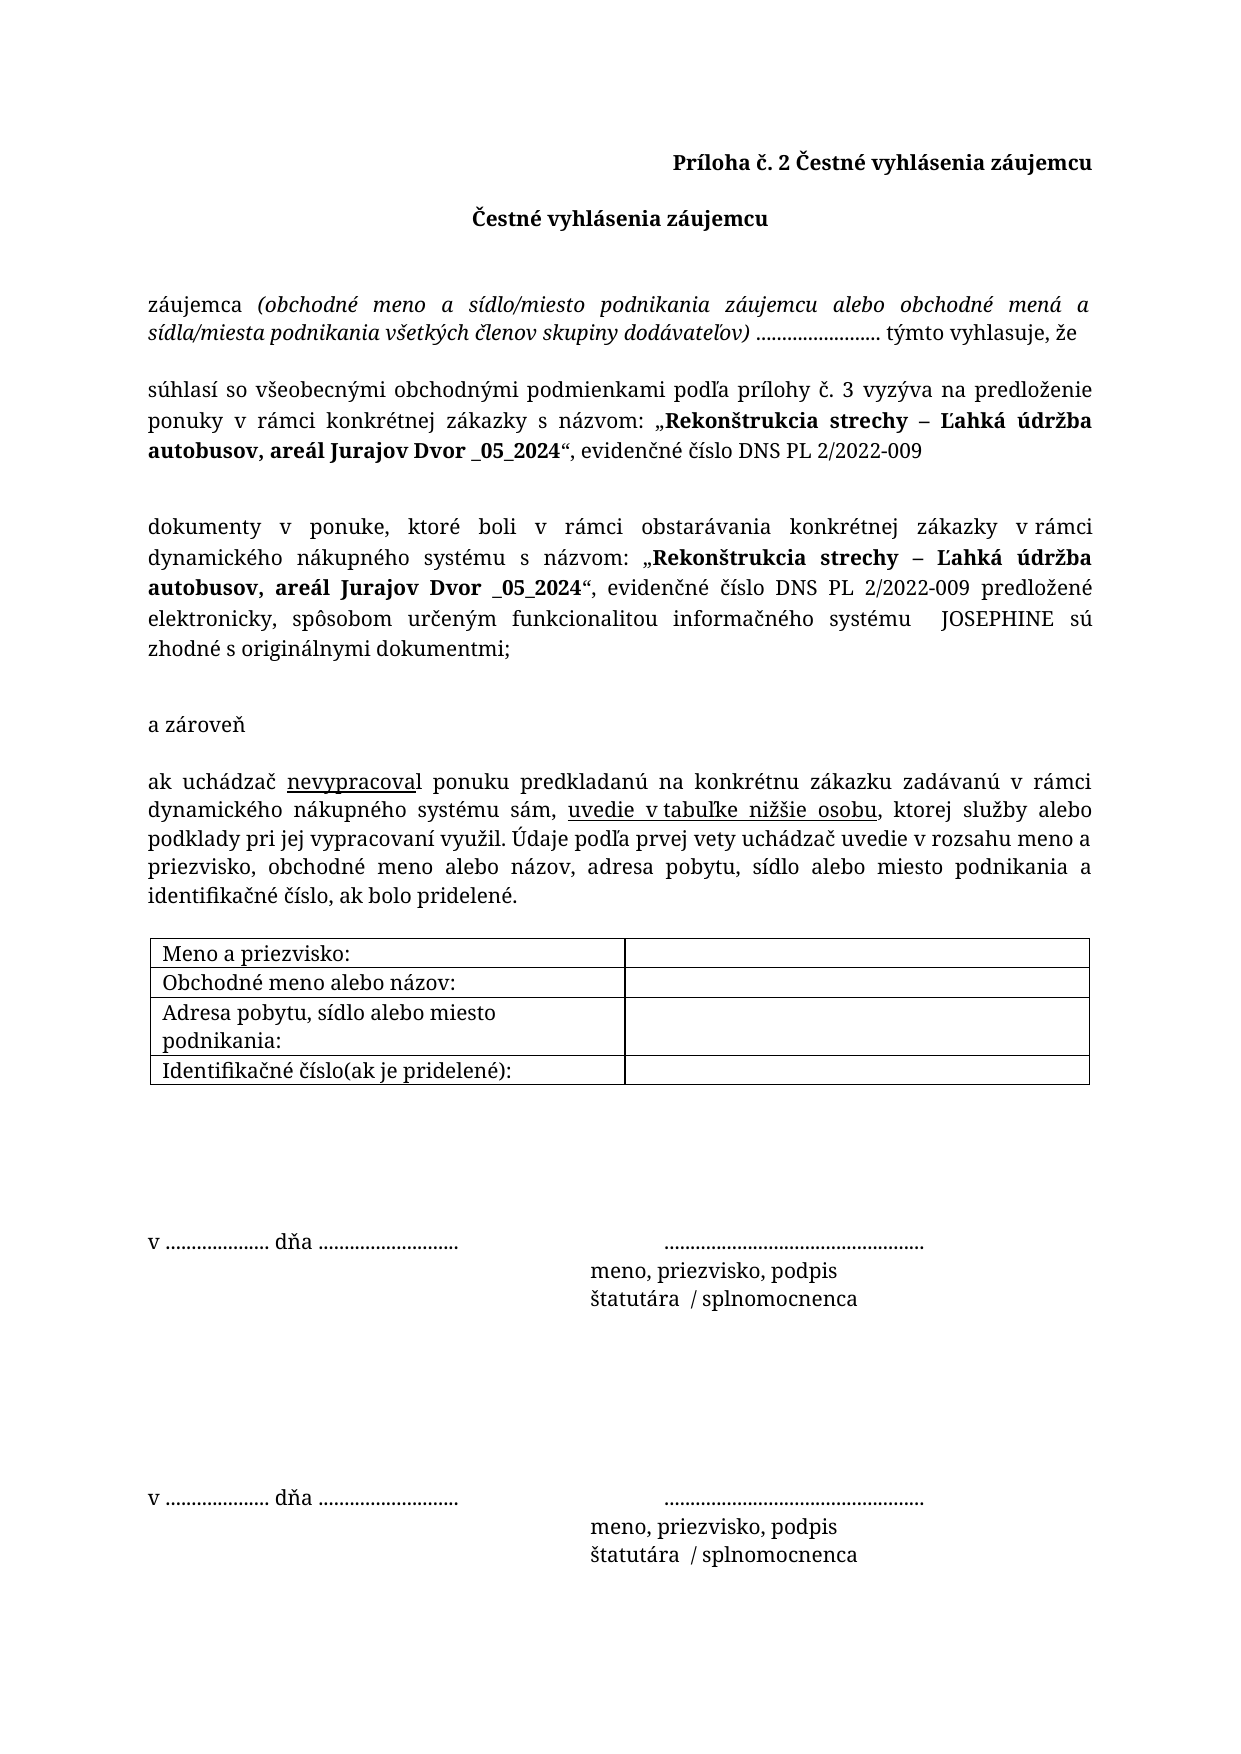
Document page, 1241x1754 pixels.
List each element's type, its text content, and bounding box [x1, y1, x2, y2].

text súhlasí so všeobecnými obchodnými podmienkami podľa prílohy č. 3 vyzýva na predloženie ponuky v rámci konkrétnej zákazky s názvom: „Rekonštrukcia strechy – Ľahká údržba autobusov, areál Jurajov Dvor _05_2024“, evidenčné číslo DNS PL 2/2022-009 [148, 375, 1093, 465]
text štatutára / splnomocnenca [148, 1284, 1093, 1313]
text v .................... dňa ........................... .................................................. [148, 1227, 1093, 1256]
table_cell [626, 998, 1089, 1055]
text Príloha č. 2 Čestné vyhlásenia záujemcu [148, 148, 1093, 176]
text Čestné vyhlásenia záujemcu [148, 204, 1093, 233]
table_header [626, 939, 1089, 967]
text štatutára / splnomocnenca [516, 1540, 1093, 1569]
text meno, priezvisko, podpis [148, 1256, 1093, 1284]
text v .................... dňa ........................... .................................................. [148, 1483, 1093, 1512]
table_cell Adresa pobytu, sídlo alebo miesto podnikania: [151, 998, 624, 1055]
text ak uchádzač nevypracoval ponuku predkladanú na konkrétnu zákazku zadávanú v rámci dynamického nákupného systému sám, uvedie v tabuľke nižšie osobu, ktorej služby alebo podklady pri jej vypracovaní využil. Údaje podľa prvej vety uchádzač uvedie v rozsahu meno a priezvisko, obchodné meno alebo názov, adresa pobytu, sídlo alebo miesto podnikania a identifikačné číslo, ak bolo pridelené. [148, 767, 1093, 909]
table_cell [626, 968, 1089, 997]
text dokumenty v ponuke, ktoré boli v rámci obstarávania konkrétnej zákazky v rámci dynamického nákupného systému s názvom: „Rekonštrukcia strechy – Ľahká údržba autobusov, areál Jurajov Dvor _05_2024“, evidenčné číslo DNS PL 2/2022-009 predložené elektronicky, spôsobom určeným funkcionalitou informačného systému JOSEPHINE sú zhodné s originálnymi dokumentmi; [148, 512, 1093, 663]
text meno, priezvisko, podpis [148, 1512, 1093, 1540]
text záujemca (obchodné meno a sídlo/miesto podnikania záujemcu alebo obchodné mená a sídla/miesta podnikania všetkých členov skupiny dodávateľov) ........................ týmto vyhlasuje, že [148, 290, 1093, 347]
text a zároveň [148, 710, 1093, 739]
table_cell [626, 1056, 1089, 1084]
table_cell Identifikačné číslo(ak je pridelené): [151, 1056, 624, 1084]
table_cell Obchodné meno alebo názov: [151, 968, 624, 997]
table_header Meno a priezvisko: [151, 939, 624, 967]
